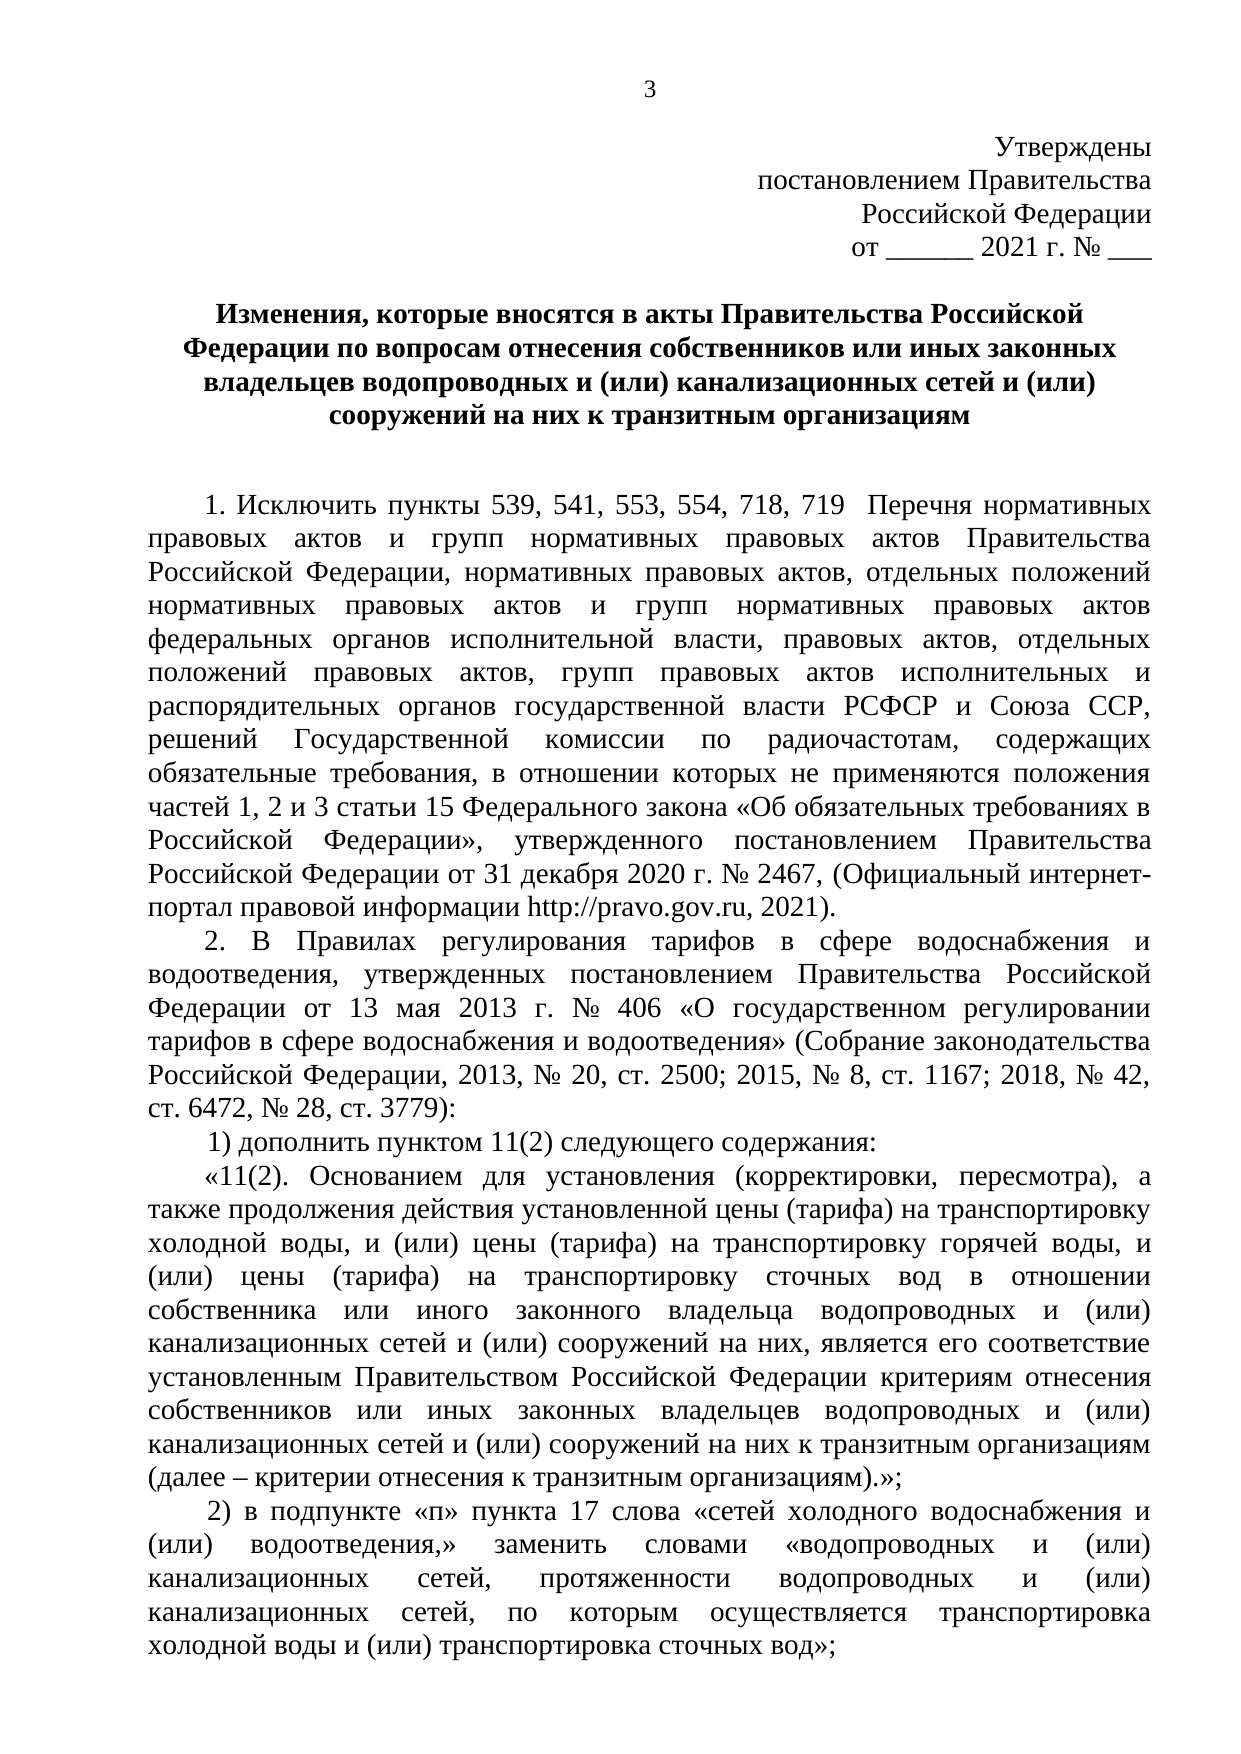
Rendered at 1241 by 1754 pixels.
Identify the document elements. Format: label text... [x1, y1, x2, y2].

text постановлением Правительства [148, 162, 1152, 196]
title Изменения, которые вносятся в акты Правительства Российской Федерации по вопросам отнесения собственников или иных законных владельцев водопроводных и (или) канализационных сетей и (или) сооружений на них к транзитным организациям [148, 297, 1152, 431]
text Утверждены [148, 129, 1152, 162]
text 1) дополнить пунктом 11(2) следующего содержания: [148, 1124, 1152, 1158]
text 2) в подпункте «п» пункта 17 слова «сетей холодного водоснабжения и (или) водоотведения,» заменить словами «водопроводных и (или) канализационных сетей, протяженности водопроводных и (или) канализационных сетей, по которым осуществляется транспортировка холодной воды и (или) транспортировка сточных вод»; [148, 1493, 1152, 1661]
text 2. В Правилах регулирования тарифов в сфере водоснабжения и водоотведения, утвержденных постановлением Правительства Российской Федерации от 13 мая 2013 г. № 406 «О государственном регулировании тарифов в сфере водоснабжения и водоотведения» (Собрание законодательства Российской Федерации, 2013, № 20, ст. 2500; 2015, № 8, ст. 1167; 2018, № 42, ст. 6472, № 28, ст. 3779): [148, 923, 1152, 1124]
text «11(2). Основанием для установления (корректировки, пересмотра), а также продолжения действия установленной цены (тарифа) на транспортировку холодной воды, и (или) цены (тарифа) на транспортировку горячей воды, и (или) цены (тарифа) на транспортировку сточных вод в отношении собственника или иного законного владельца водопроводных и (или) канализационных сетей и (или) сооружений на них, является его соответствие установленным Правительством Российской Федерации критериям отнесения собственников или иных законных владельцев водопроводных и (или) канализационных сетей и (или) сооружений на них к транзитным организациям (далее – критерии отнесения к транзитным организациям).»; [148, 1158, 1152, 1493]
text от ______ 2021 г. № ___ [148, 229, 1152, 263]
text 1. Исключить пункты 539, 541, 553, 554, 718, 719 Перечня нормативных правовых актов и групп нормативных правовых актов Правительства Российской Федерации, нормативных правовых актов, отдельных положений нормативных правовых актов и групп нормативных правовых актов федеральных органов исполнительной власти, правовых актов, отдельных положений правовых актов, групп правовых актов исполнительных и распорядительных органов государственной власти РСФСР и Союза ССР, решений Государственной комиссии по радиочастотам, содержащих обязательные требования, в отношении которых не применяются положения частей 1, 2 и 3 статьи 15 Федерального закона «Об обязательных требованиях в Российской Федерации», утвержденного постановлением Правительства Российской Федерации от 31 декабря 2020 г. № 2467, (Официальный интернет-портал правовой информации http://pravo.gov.ru, 2021). [148, 487, 1152, 923]
text Российской Федерации [148, 196, 1152, 229]
